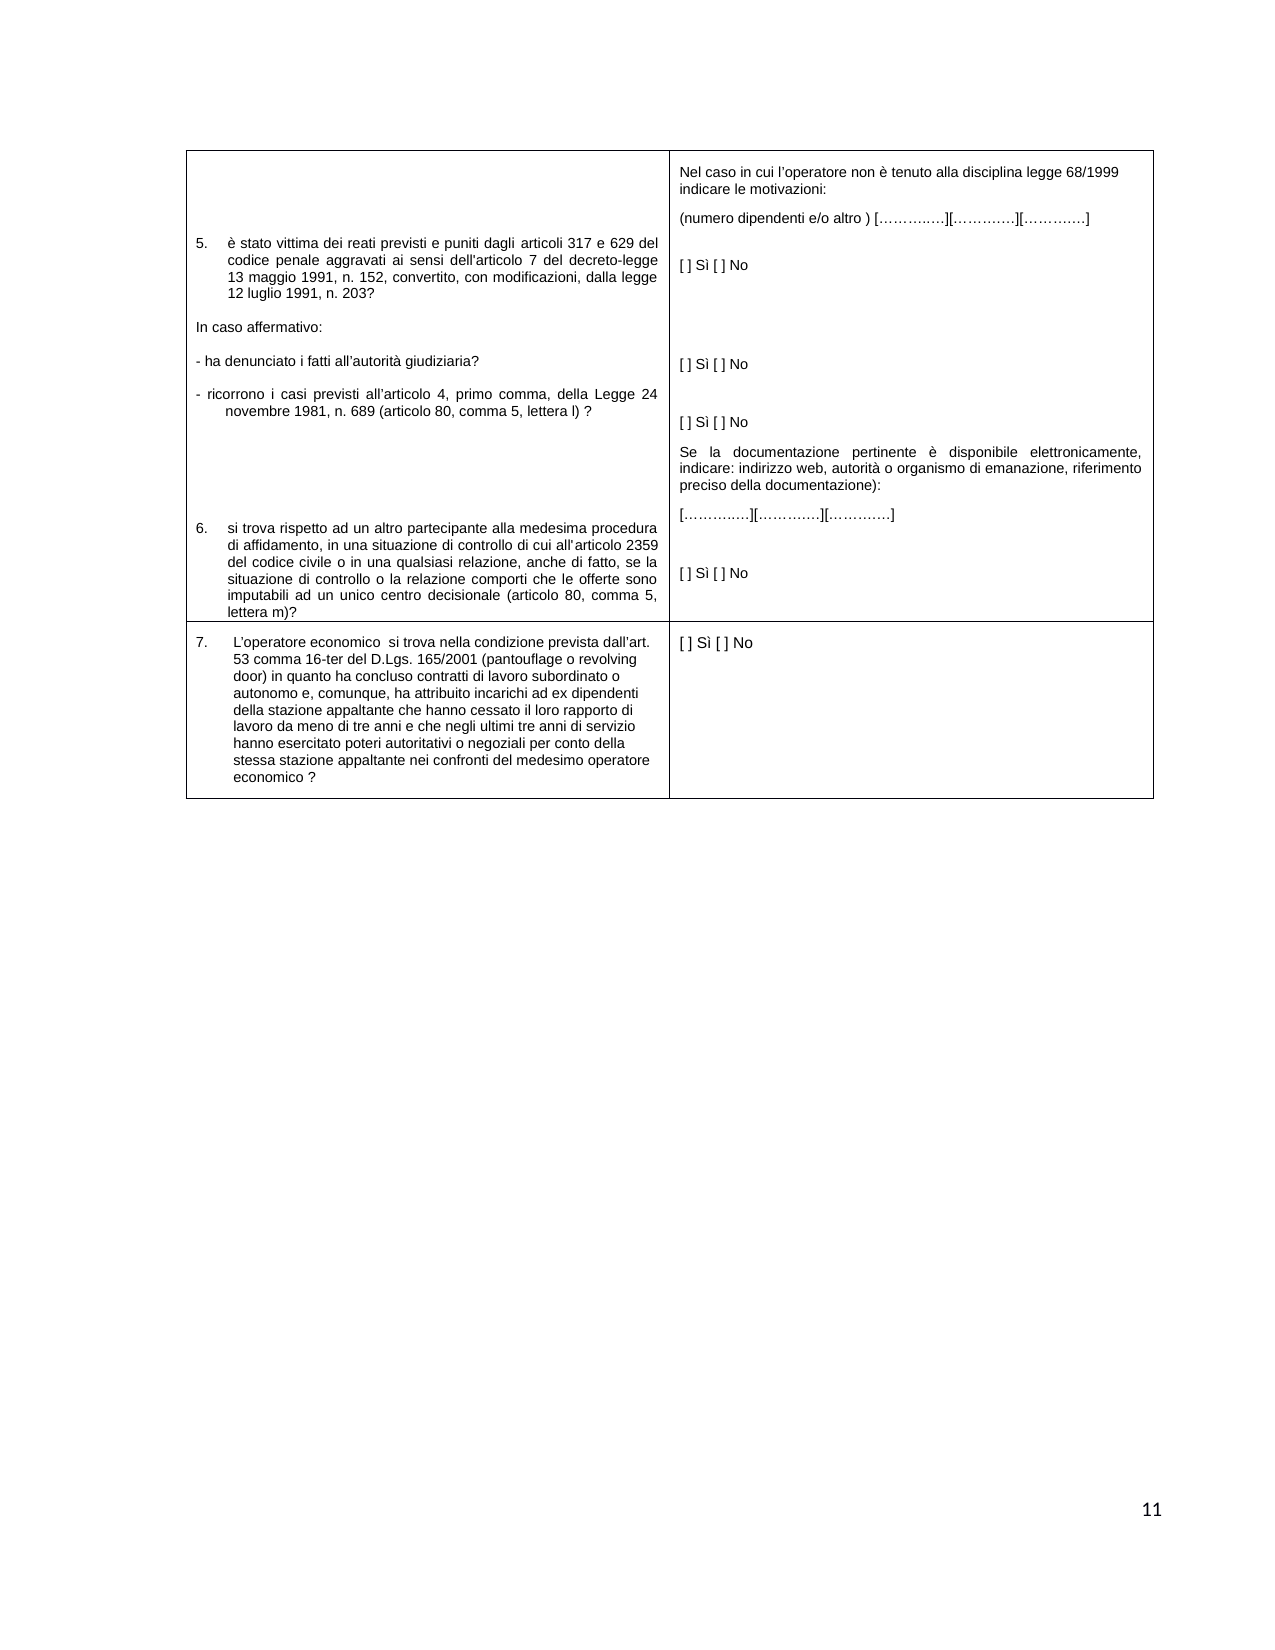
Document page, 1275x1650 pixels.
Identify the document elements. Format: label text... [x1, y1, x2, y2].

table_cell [187, 151, 669, 621]
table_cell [670, 151, 1153, 621]
table_cell L’operatore economico si trova nella condizione prevista dall’art. 53 comma 16-ter del D.Lgs. 165/2001 (pantouflage o revolving door) in quanto ha concluso contratti di lavoro subordinato o autonomo e, comunque, ha attribuito incarichi ad ex dipendenti della stazione appaltante che hanno cessato il loro rapporto di lavoro da meno di tre anni e che negli ultimi tre anni di servizio hanno esercitato poteri autoritativi o negoziali per conto della stessa stazione appaltante nei confronti del medesimo operatore economico ? [187, 622, 669, 798]
table_cell [ ] Sì [ ] No [670, 622, 1153, 798]
